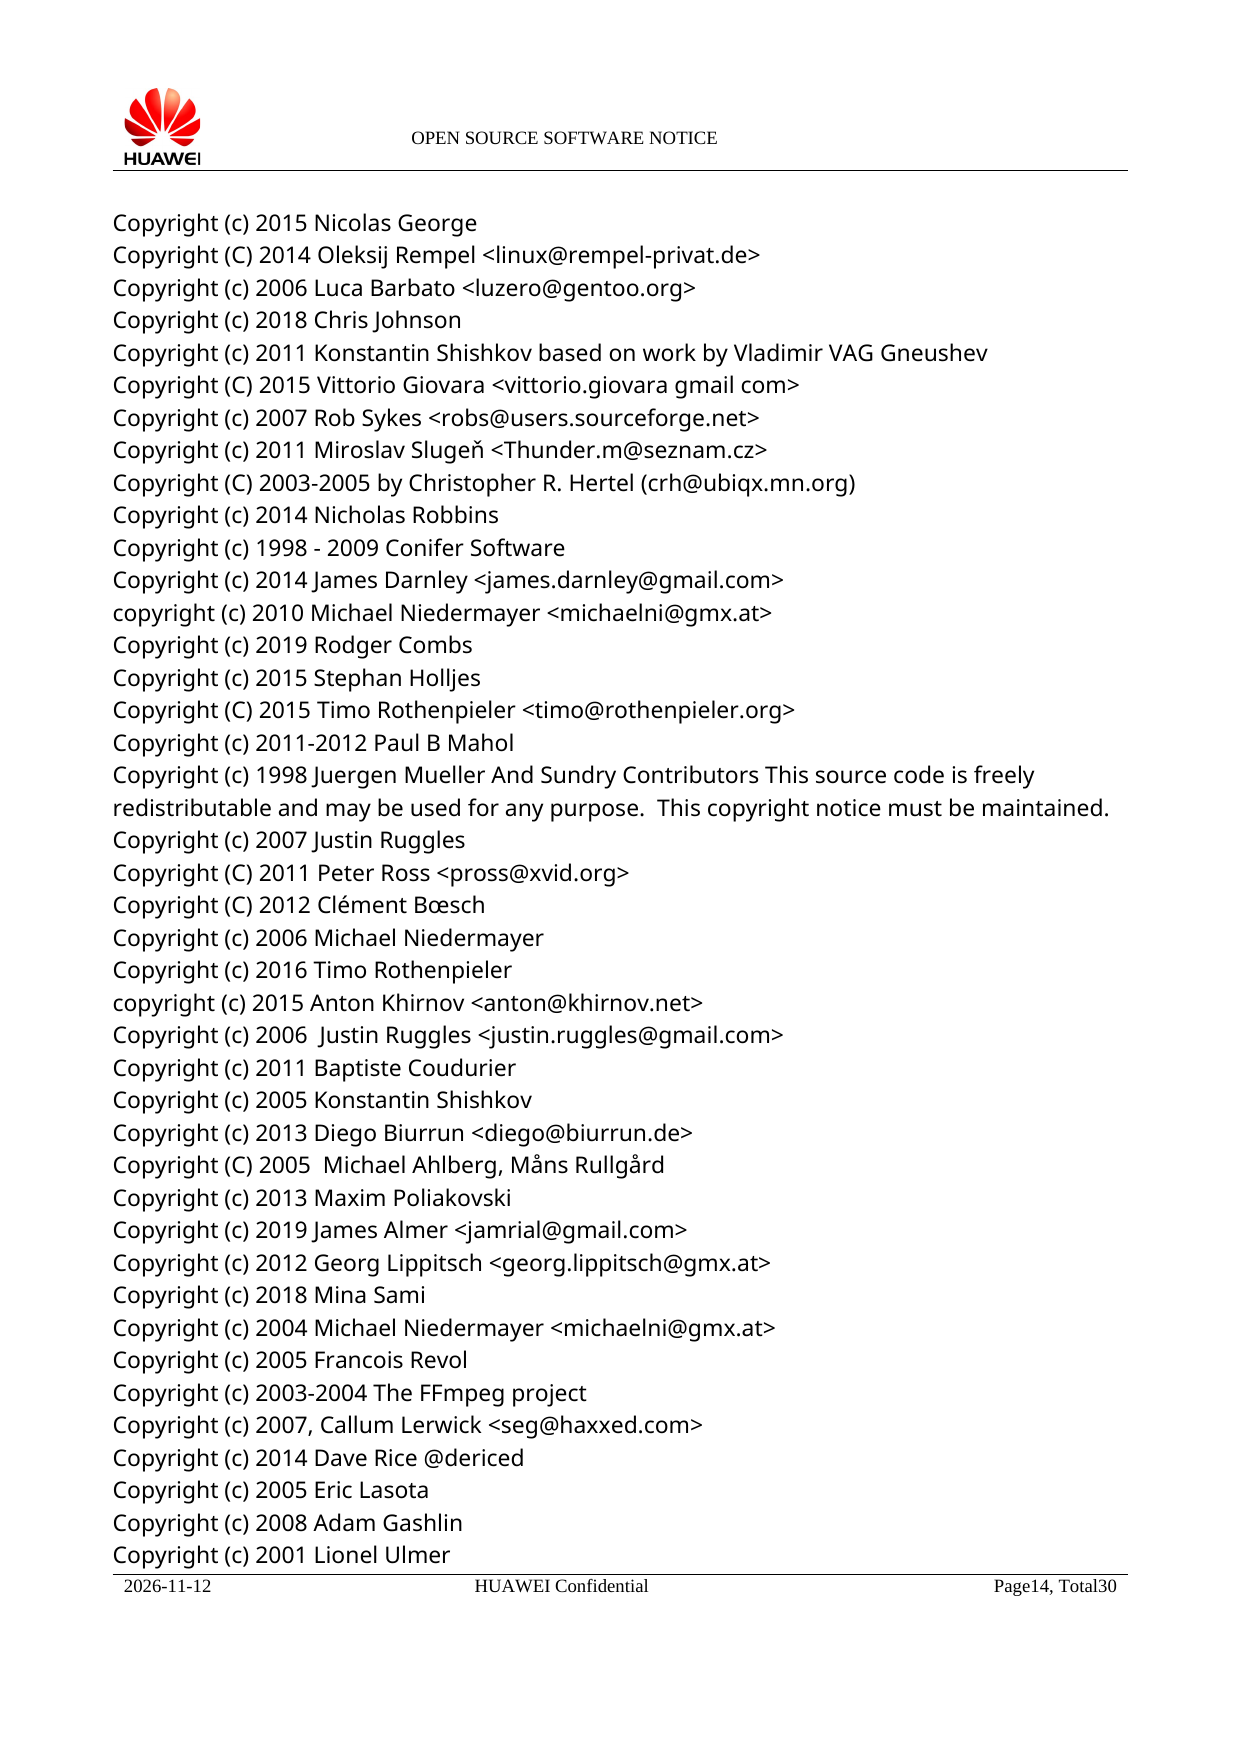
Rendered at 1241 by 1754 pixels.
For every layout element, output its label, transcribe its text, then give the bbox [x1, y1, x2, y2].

picture [124, 88, 201, 165]
